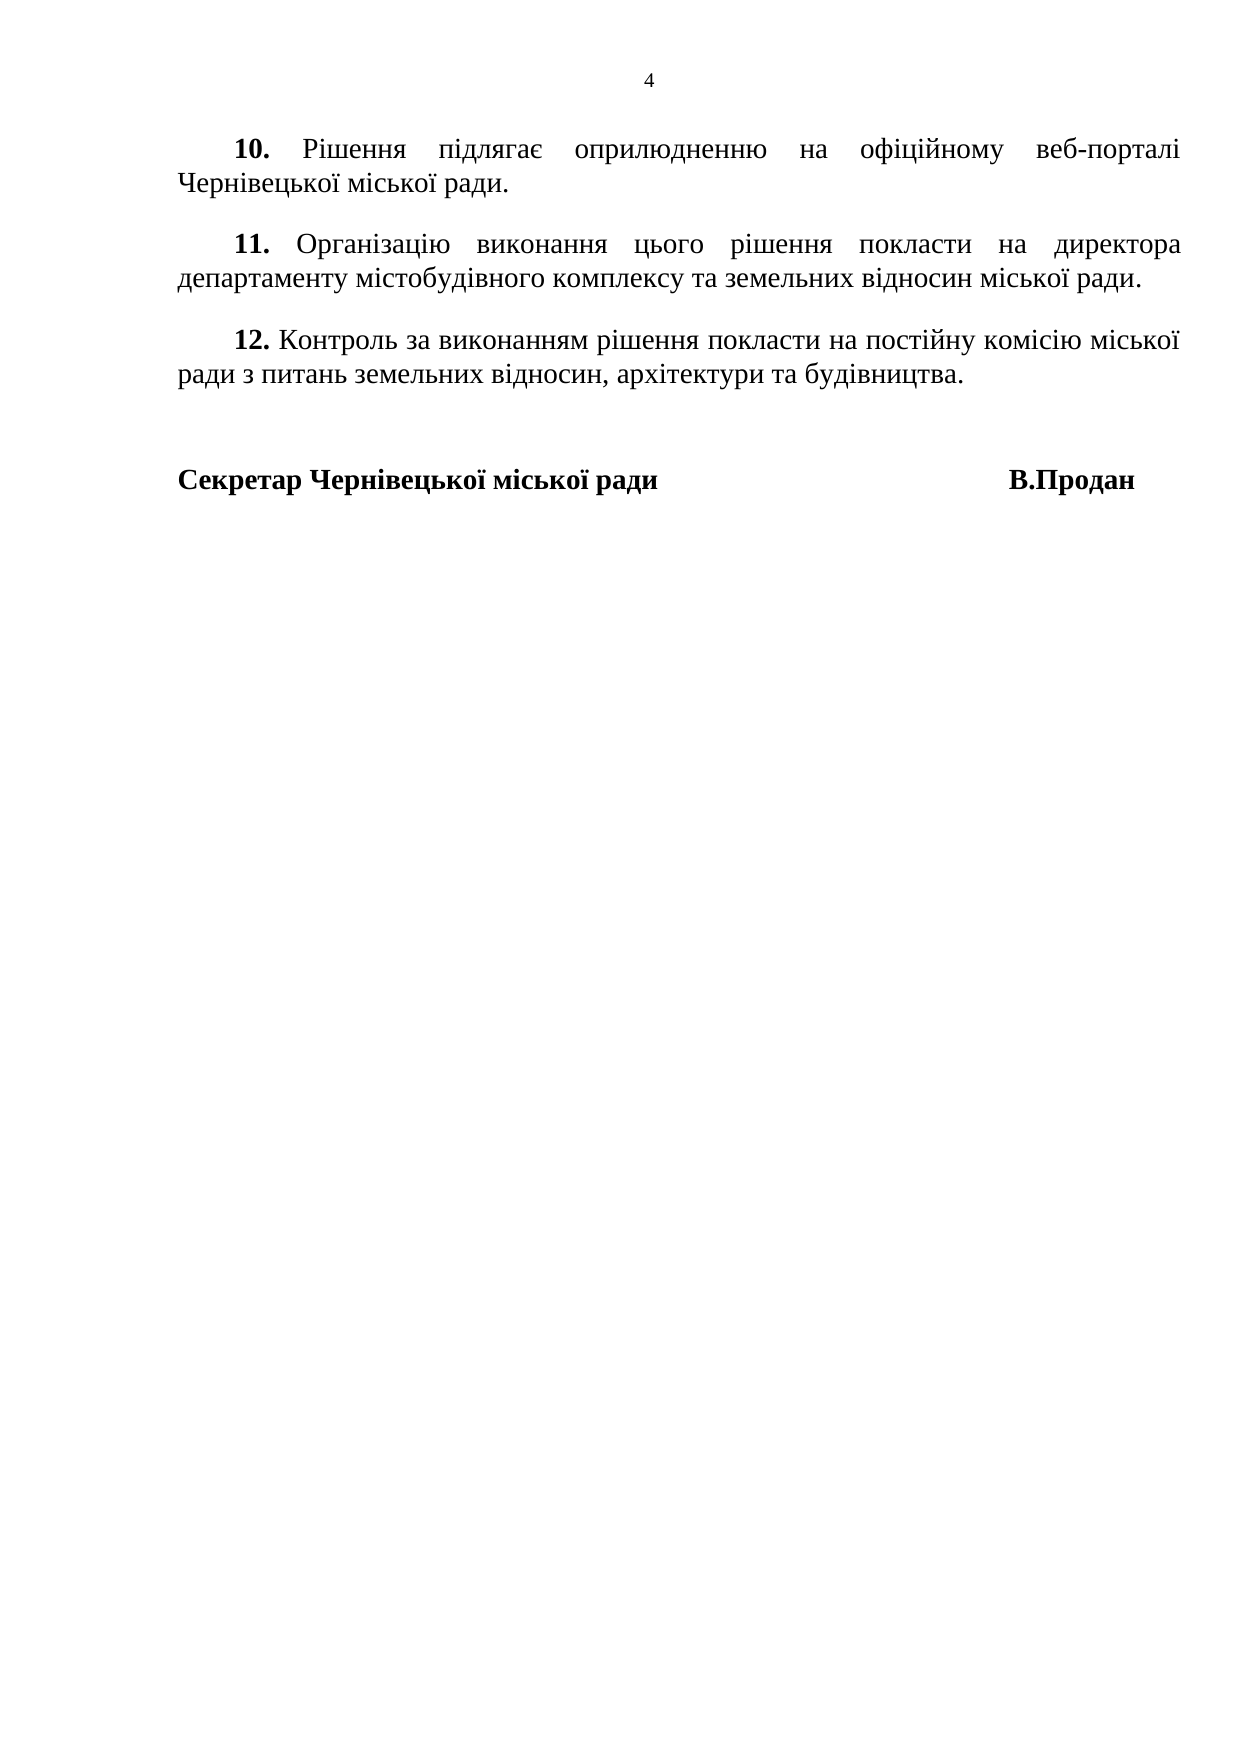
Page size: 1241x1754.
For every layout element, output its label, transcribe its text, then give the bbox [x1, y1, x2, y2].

text 11. Організацію виконання цього рішення покласти на директора департаменту містобудівного комплексу та земельних відносин міської ради. [177, 227, 1181, 294]
text 10. Рішення підлягає оприлюдненню на офіційному веб-порталі Чернівецької міської ради. [177, 131, 1181, 198]
text 12. Контроль за виконанням рішення покласти на постійну комісію міської ради з питань земельних відносин, архітектури та будівництва. [177, 322, 1181, 389]
subtitle Секретар Чернівецької міської ради В.Продан [177, 462, 1181, 496]
